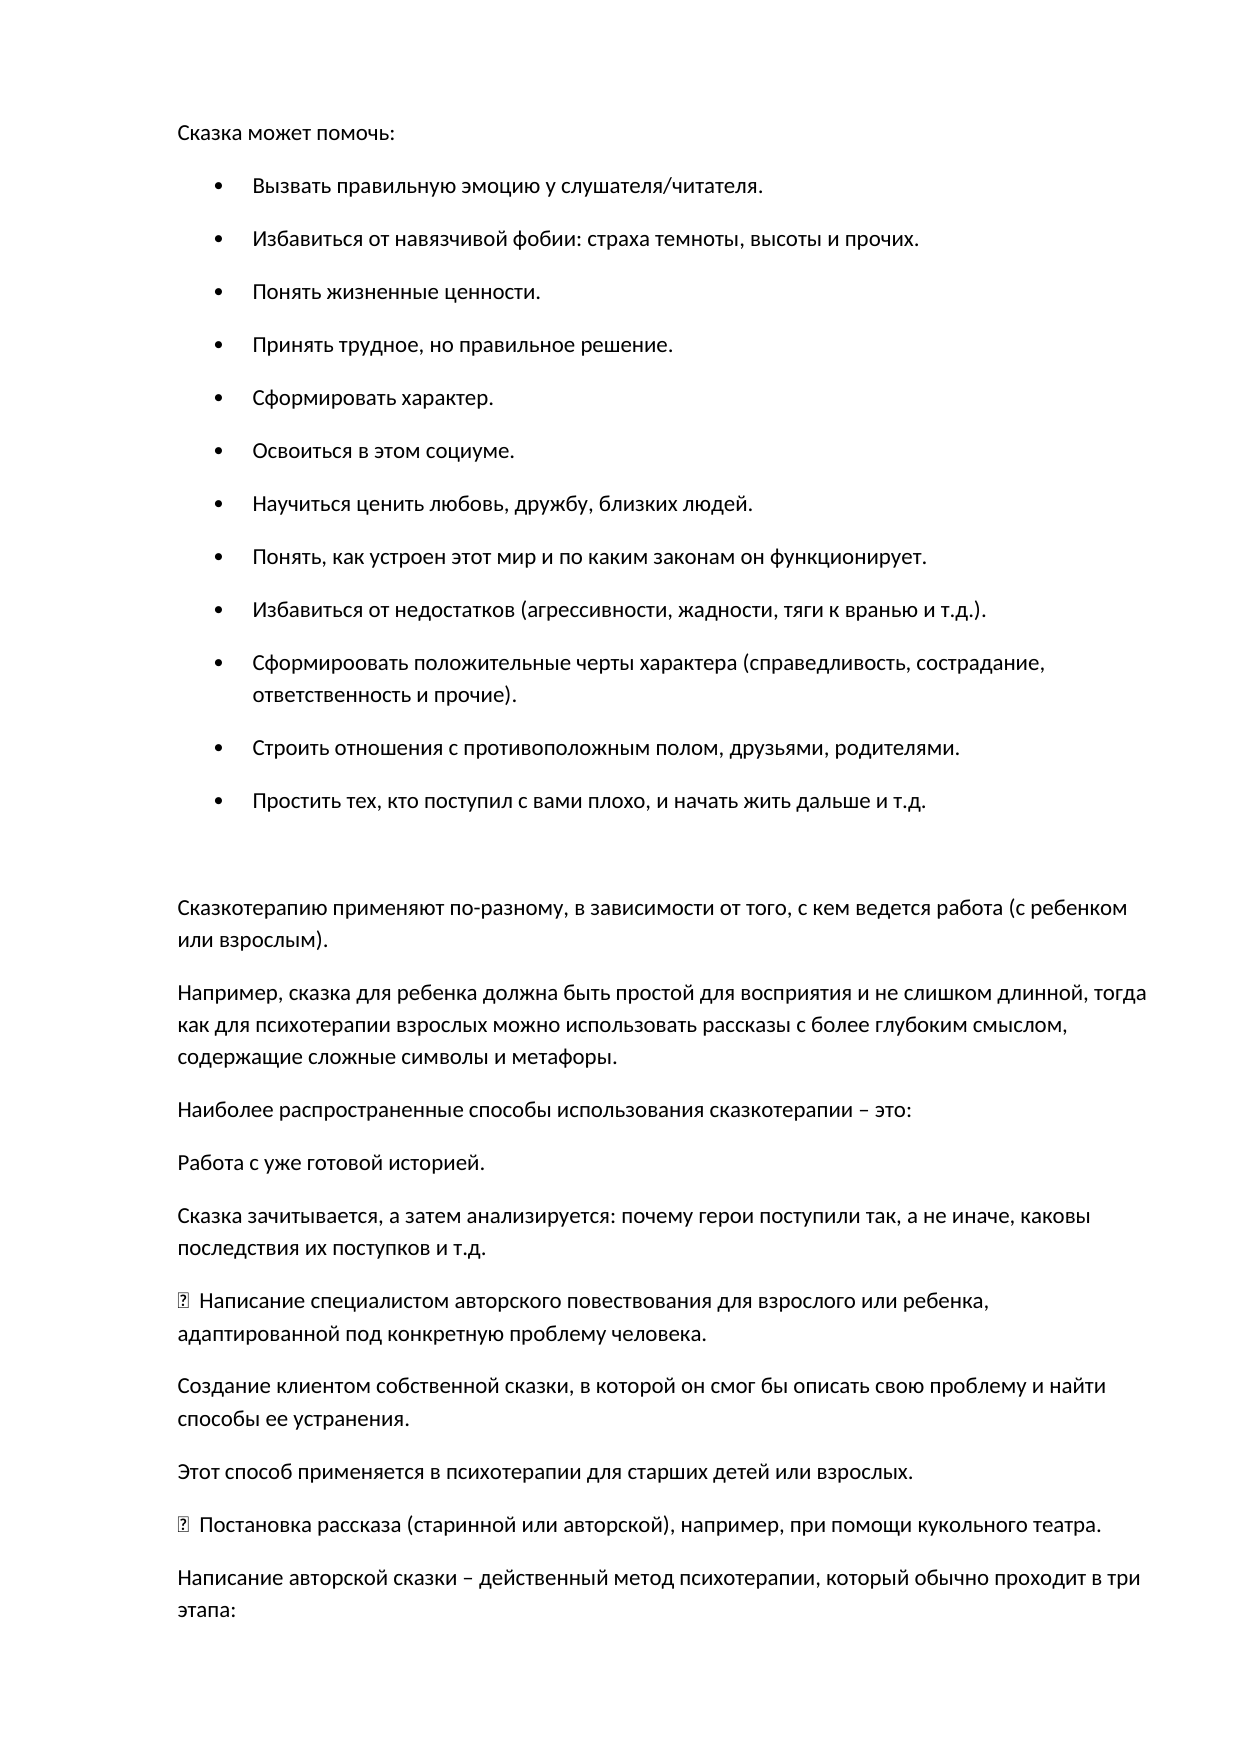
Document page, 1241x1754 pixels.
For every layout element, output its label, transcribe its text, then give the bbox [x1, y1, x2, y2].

text Наиболее распространенные способы использования сказкотерапии – это: [177, 1095, 1152, 1123]
text  Написание специалистом авторского повествования для взрослого или ребенка, адаптированной под конкретную проблему человека. [177, 1286, 1152, 1347]
list Простить тех, кто поступил с вами плохо, и начать жить дальше и т.д. [215, 787, 1152, 814]
list Избавиться от навязчивой фобии: страха темноты, высоты и прочих. [215, 224, 1152, 252]
list Сформировать характер. [215, 383, 1152, 411]
list Вызвать правильную эмоцию у слушателя/читателя. [215, 171, 1152, 199]
list Сформироовать положительные черты характера (справедливость, сострадание, ответственность и прочие). [215, 648, 1152, 708]
text Написание авторской сказки – действенный метод психотерапии, который обычно проходит в три этапа: [177, 1563, 1152, 1623]
list Строить отношения с противоположным полом, друзьями, родителями. [215, 733, 1152, 762]
text Сказка может помочь: [177, 118, 1152, 146]
list Понять, как устроен этот мир и по каким законам он функционирует. [215, 542, 1152, 570]
text Создание клиентом собственной сказки, в которой он смог бы описать свою проблему и найти способы ее устранения. [177, 1372, 1152, 1432]
text Например, сказка для ребенка должна быть простой для восприятия и не слишком длинной, тогда как для психотерапии взрослых можно использовать рассказы с более глубоким смыслом, содержащие сложные символы и метафоры. [177, 978, 1152, 1070]
list Освоиться в этом социуме. [215, 436, 1152, 464]
list Научиться ценить любовь, дружбу, близких людей. [215, 489, 1152, 517]
list Принять трудное, но правильное решение. [215, 330, 1152, 358]
list Избавиться от недостатков (агрессивности, жадности, тяги к вранью и т.д.). [215, 595, 1152, 623]
text Работа с уже готовой историей. [177, 1148, 1152, 1176]
text Сказкотерапию применяют по-разному, в зависимости от того, с кем ведется работа (с ребенком или взрослым). [177, 893, 1152, 953]
text Сказка зачитывается, а затем анализируется: почему герои поступили так, а не иначе, каковы последствия их поступков и т.д. [177, 1201, 1152, 1261]
list Понять жизненные ценности. [215, 277, 1152, 305]
text Этот способ применяется в психотерапии для старших детей или взрослых. [177, 1457, 1152, 1485]
text  Постановка рассказа (старинной или авторской), например, при помощи кукольного театра. [177, 1510, 1152, 1538]
